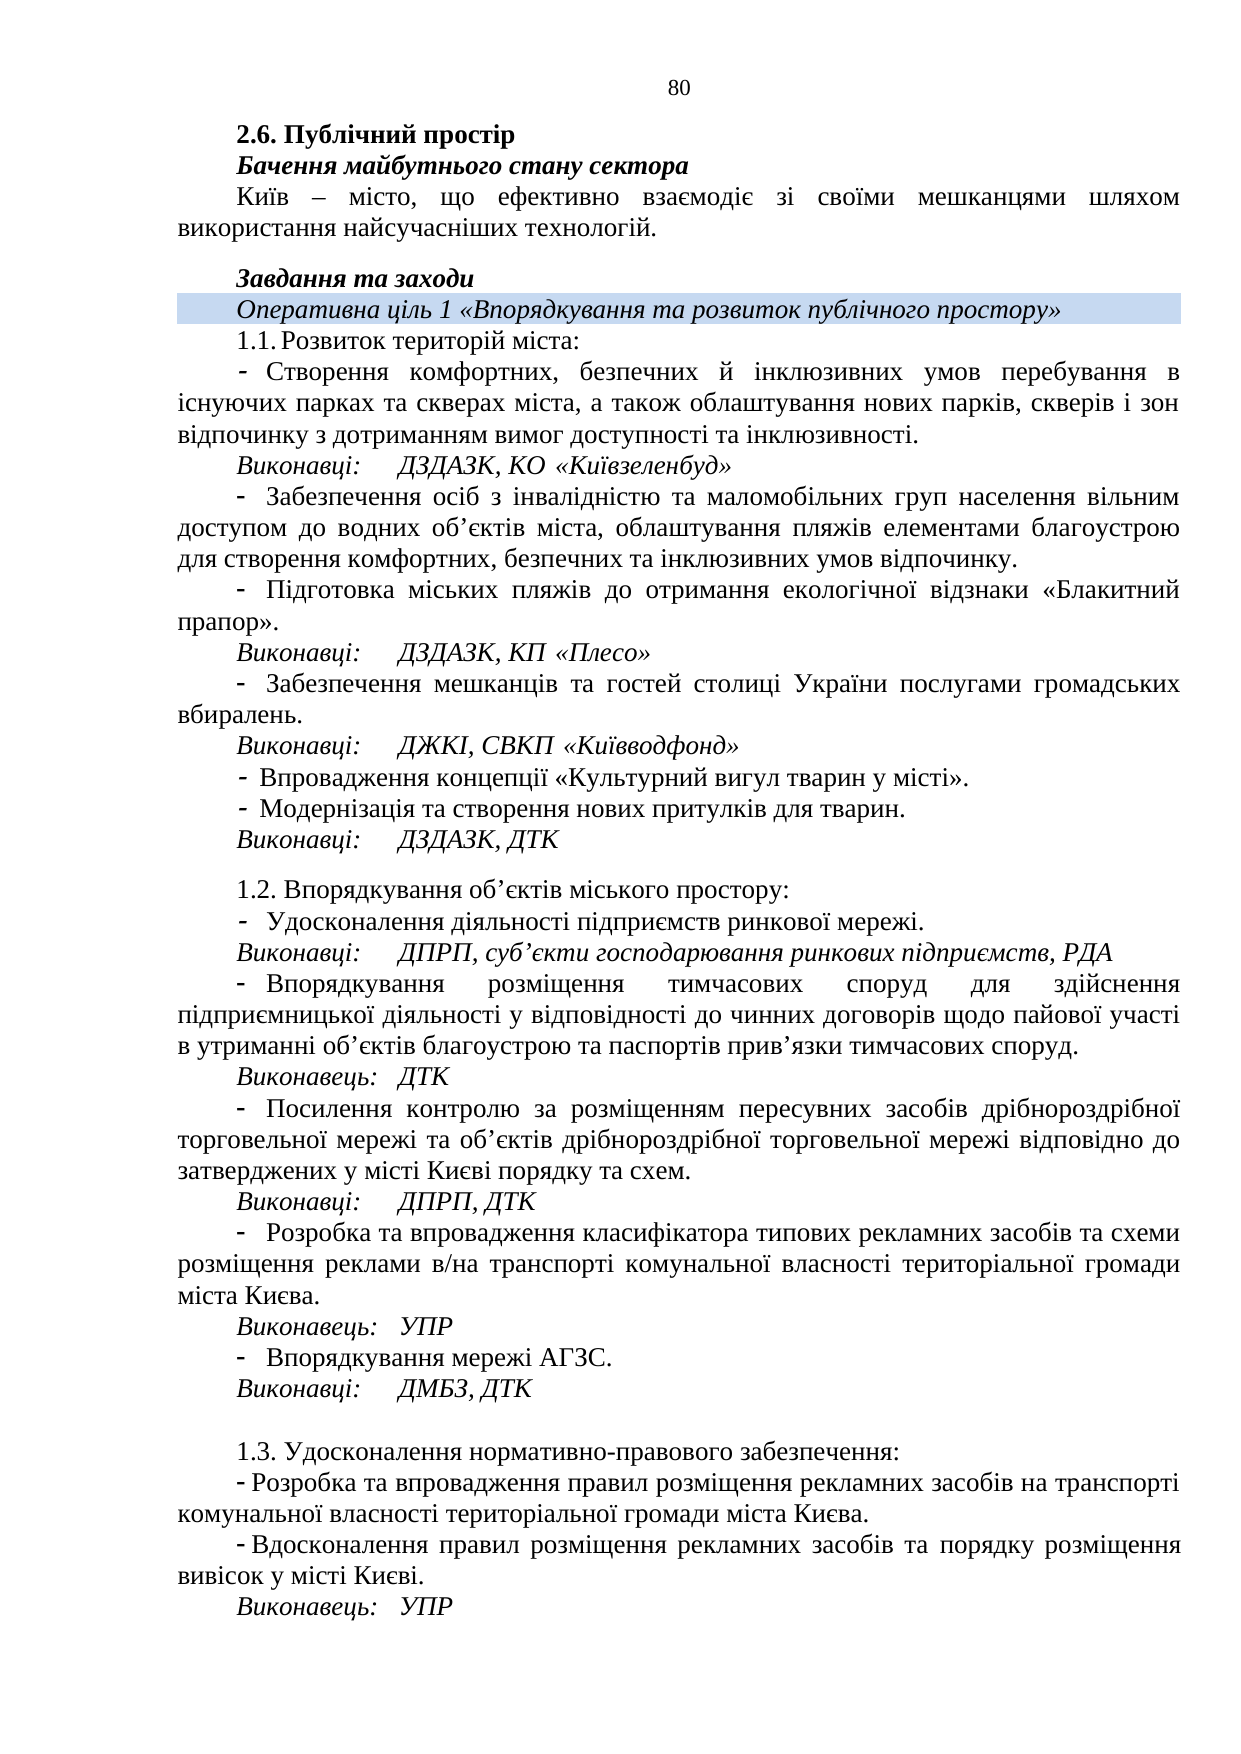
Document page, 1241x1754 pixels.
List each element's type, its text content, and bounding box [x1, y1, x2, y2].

text Виконавці: ДПРП, суб’єкти господарювання ринкових підприємств, РДА [177, 936, 1181, 967]
text 2.6. Публічний простір [177, 118, 1181, 149]
text Бачення майбутнього стану сектора [177, 149, 1181, 180]
text Оперативна ціль 1 «Впорядкування та розвиток публічного простору» [177, 293, 1181, 324]
text Виконавці: ДЗДАЗК, КП «Плесо» [177, 636, 1181, 667]
text Виконавець: УПР [177, 1591, 1181, 1622]
text Виконавець: УПР [177, 1310, 1181, 1341]
list Удосконалення діяльності підприємств ринкової мережі. [177, 904, 1181, 936]
text Виконавці: ДЗДАЗК, ДТК [177, 823, 1181, 854]
text Виконавець: ДТК [177, 1061, 1181, 1092]
text Виконавці: ДПРП, ДТК [177, 1185, 1181, 1216]
text Київ – місто, що ефективно взаємодіє зі своїми мешканцями шляхом використання найсучасніших технологій. [177, 180, 1181, 243]
text 1.3. Удосконалення нормативно-правового забезпечення: [177, 1434, 1181, 1466]
list Посилення контролю за розміщенням пересувних засобів дрібнороздрібної торговельної мережі та об’єктів дрібнороздрібної торговельної мережі відповідно до затверджених у місті Києві порядку та схем. [177, 1092, 1181, 1185]
list Вдосконалення правил розміщення рекламних засобів та порядку розміщення вивісок у місті Києві. [177, 1528, 1181, 1591]
list Впорядкування розміщення тимчасових споруд для здійснення підприємницької діяльності у відповідності до чинних договорів щодо пайової участі в утриманні об’єктів благоустрою та паспортів прив’язки тимчасових споруд. [177, 967, 1181, 1061]
text 1.2. Впорядкування об’єктів міського простору: [177, 873, 1181, 904]
text Виконавці: ДЗДАЗК, КО «Київзеленбуд» [177, 449, 1181, 480]
list Розробка та впровадження правил розміщення рекламних засобів на транспорті комунальної власності територіальної громади міста Києва. [177, 1466, 1181, 1528]
list Впорядкування мережі АГЗС. [177, 1341, 1181, 1372]
list Розвиток територій міста: [177, 324, 1181, 355]
text Виконавці: ДЖКІ, СВКП «Київводфонд» [177, 729, 1181, 761]
text Завдання та заходи [177, 262, 1181, 293]
list Підготовка міських пляжів до отримання екологічної відзнаки «Блакитний прапор». [177, 573, 1181, 636]
list Розробка та впровадження класифікатора типових рекламних засобів та схеми розміщення реклами в/на транспорті комунальної власності територіальної громади міста Києва. [177, 1216, 1181, 1310]
text Виконавці: ДМБЗ, ДТК [177, 1372, 1181, 1403]
list Забезпечення осіб з інвалідністю та маломобільних груп населення вільним доступом до водних об’єктів міста, облаштування пляжів елементами благоустрою для створення комфортних, безпечних та інклюзивних умов відпочинку. [177, 480, 1181, 573]
list Впровадження концепції «Культурний вигул тварин у місті». [177, 761, 1181, 792]
list Модернізація та створення нових притулків для тварин. [177, 792, 1181, 823]
list Забезпечення мешканців та гостей столиці України послугами громадських вбиралень. [177, 667, 1181, 729]
list Створення комфортних, безпечних й інклюзивних умов перебування в існуючих парках та скверах міста, а також облаштування нових парків, скверів і зон відпочинку з дотриманням вимог доступності та інклюзивності. [177, 355, 1181, 449]
